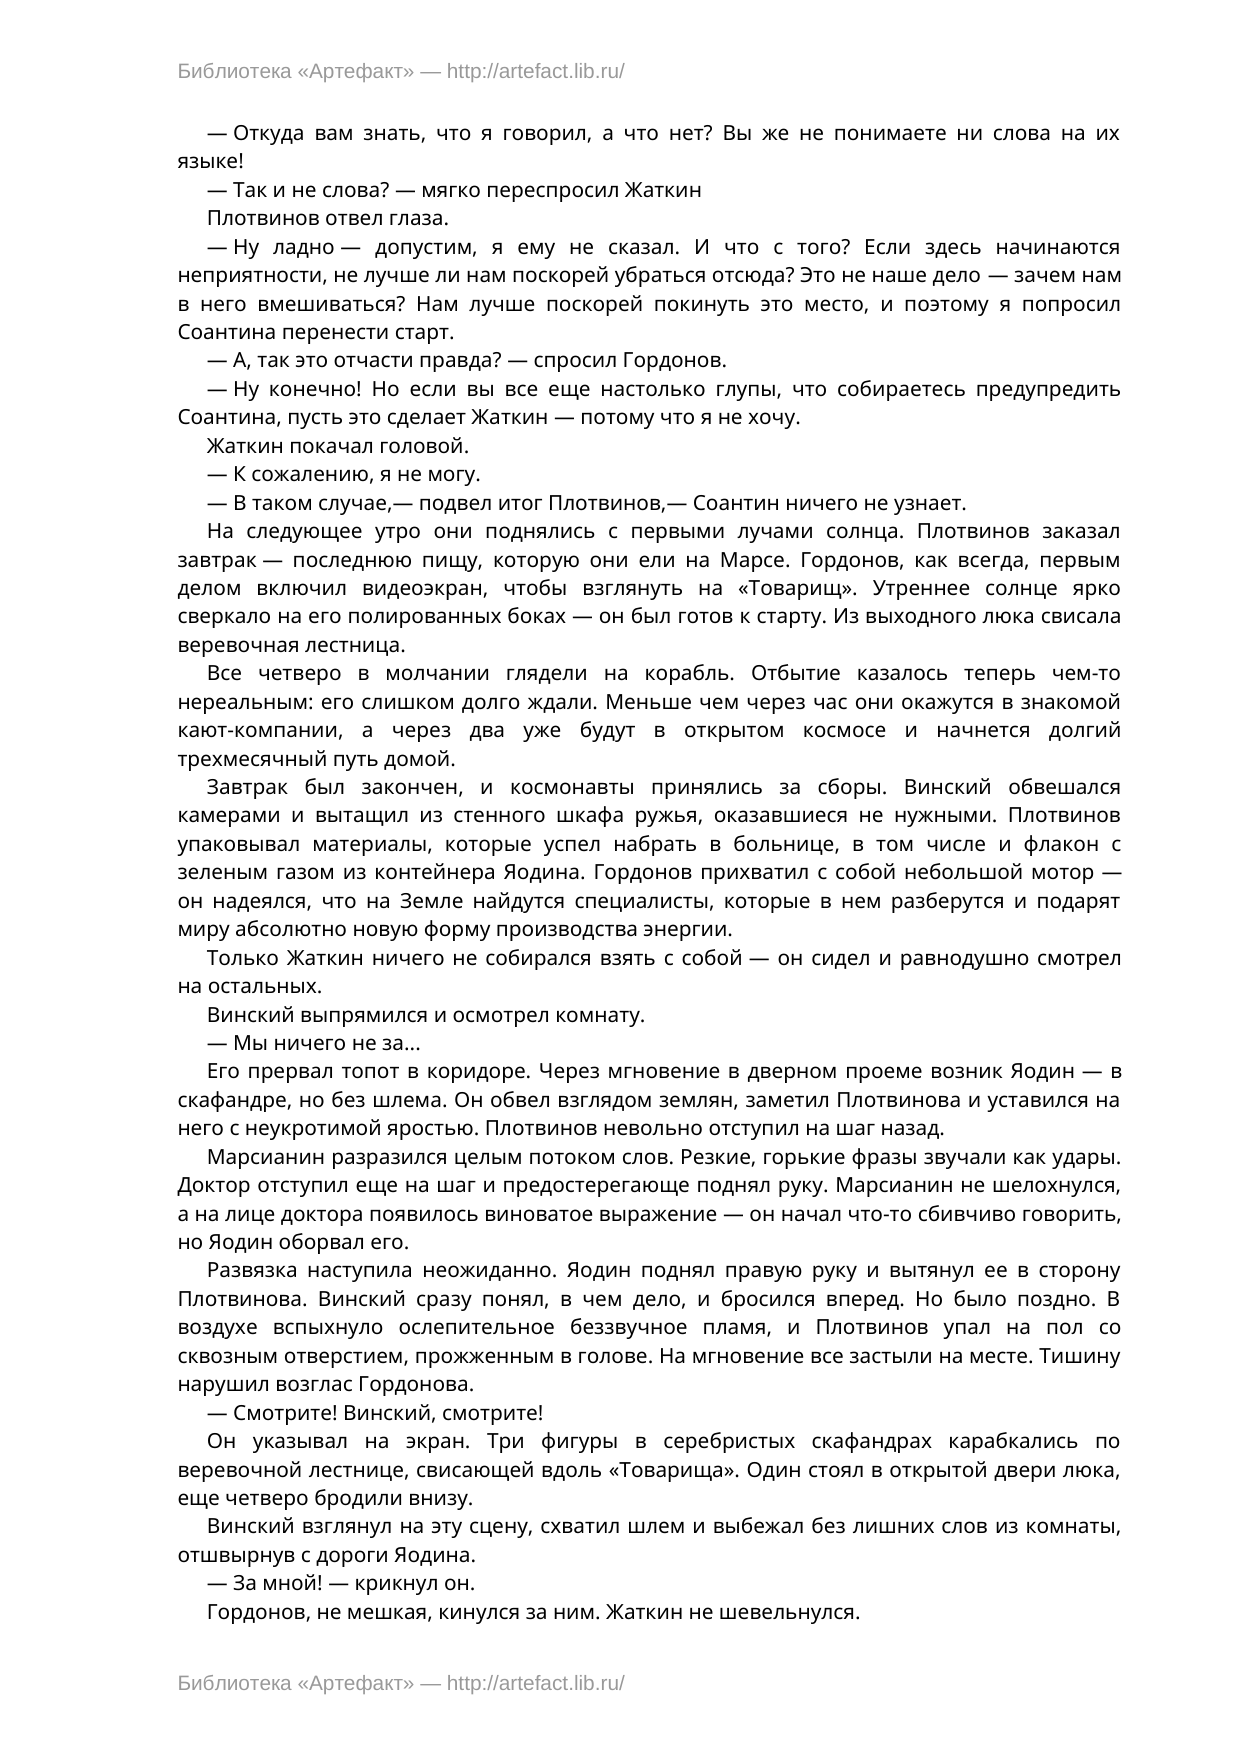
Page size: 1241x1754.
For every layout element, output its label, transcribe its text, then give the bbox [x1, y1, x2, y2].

text Все четверо в молчании глядели на корабль. Отбытие казалось теперь чем-то нереальным: его слишком долго ждали. Меньше чем через час они окажутся в знакомой кают-компании, а через два уже будут в открытом космосе и начнется долгий трехмесячный путь домой. [177, 658, 1122, 772]
text Винский выпрямился и осмотрел комнату. [177, 1000, 1122, 1028]
text Жаткин покачал головой. [177, 431, 1122, 459]
text Гордонов, не мешкая, кинулся за ним. Жаткин не шевельнулся. [177, 1597, 1122, 1625]
text Завтрак был закончен, и космонавты принялись за сборы. Винский обвешался камерами и вытащил из стенного шкафа ружья, оказавшиеся не нужными. Плотвинов упаковывал материалы, которые успел набрать в больнице, в том числе и флакон с зеленым газом из контейнера Яодина. Гордонов прихватил с собой небольшой мотор — он надеялся, что на Земле найдутся специалисты, которые в нем разберутся и подарят миру абсолютно новую форму производства энергии. [177, 772, 1122, 943]
text Развязка наступила неожиданно. Яодин поднял правую руку и вытянул ее в сторону Плотвинова. Винский сразу понял, в чем дело, и бросился вперед. Но было поздно. В воздухе вспыхнуло ослепительное беззвучное пламя, и Плотвинов упал на пол со сквозным отверстием, прожженным в голове. На мгновение все застыли на месте. Тишину нарушил возглас Гордонова. [177, 1256, 1122, 1398]
text Только Жаткин ничего не собирался взять с собой — он сидел и равнодушно смотрел на остальных. [177, 943, 1122, 1000]
text На следующее утро они поднялись с первыми лучами солнца. Плотвинов заказал завтрак — последнюю пищу, которую они ели на Марсе. Гордонов, как всегда, первым делом включил видеоэкран, чтобы взглянуть на «Товарищ». Утреннее солнце ярко сверкало на его полированных боках — он был готов к старту. Из выходного люка свисала веревочная лестница. [177, 516, 1122, 658]
text — Откуда вам знать, что я говорил, а что нет? Вы же не понимаете ни слова на их языке! [177, 118, 1122, 175]
text Винский взглянул на эту сцену, схватил шлем и выбежал без лишних слов из комнаты, отшвырнув с дороги Яодина. [177, 1512, 1122, 1568]
text — А, так это отчасти правда? — спросил Гордонов. [177, 346, 1122, 374]
text — В таком случае,— подвел итог Плотвинов,— Соантин ничего не узнает. [177, 488, 1122, 516]
text Его прервал топот в коридоре. Через мгновение в дверном проеме возник Яодин — в скафандре, но без шлема. Он обвел взглядом землян, заметил Плотвинова и уставился на него с неукротимой яростью. Плотвинов невольно отступил на шаг назад. [177, 1057, 1122, 1142]
text — Ну ладно — допустим, я ему не сказал. И что с того? Если здесь начинаются неприятности, не лучше ли нам поскорей убраться отсюда? Это не наше дело — зачем нам в него вмешиваться? Нам лучше поскорей покинуть это место, и поэтому я попросил Соантина перенести старт. [177, 232, 1122, 346]
text — Так и не слова? — мягко переспросил Жаткин [177, 175, 1122, 203]
text — Ну конечно! Но если вы все еще настолько глупы, что собираетесь предупредить Соантина, пусть это сделает Жаткин — потому что я не хочу. [177, 374, 1122, 431]
text Марсианин разразился целым потоком слов. Резкие, горькие фразы звучали как удары. Доктор отступил еще на шаг и предостерегающе поднял руку. Марсианин не шелохнулся, а на лице доктора появилось виноватое выражение — он начал что-то сбивчиво говорить, но Яодин оборвал его. [177, 1142, 1122, 1256]
text — За мной! — крикнул он. [177, 1568, 1122, 1597]
text Плотвинов отвел глаза. [177, 203, 1122, 232]
text — Смотрите! Винский, смотрите! [177, 1398, 1122, 1426]
text — К сожалению, я не могу. [177, 459, 1122, 488]
text — Мы ничего не за... [177, 1028, 1122, 1057]
text Он указывал на экран. Три фигуры в серебристых скафандрах карабкались по веревочной лестнице, свисающей вдоль «Товарища». Один стоял в открытой двери люка, еще четверо бродили внизу. [177, 1426, 1122, 1512]
